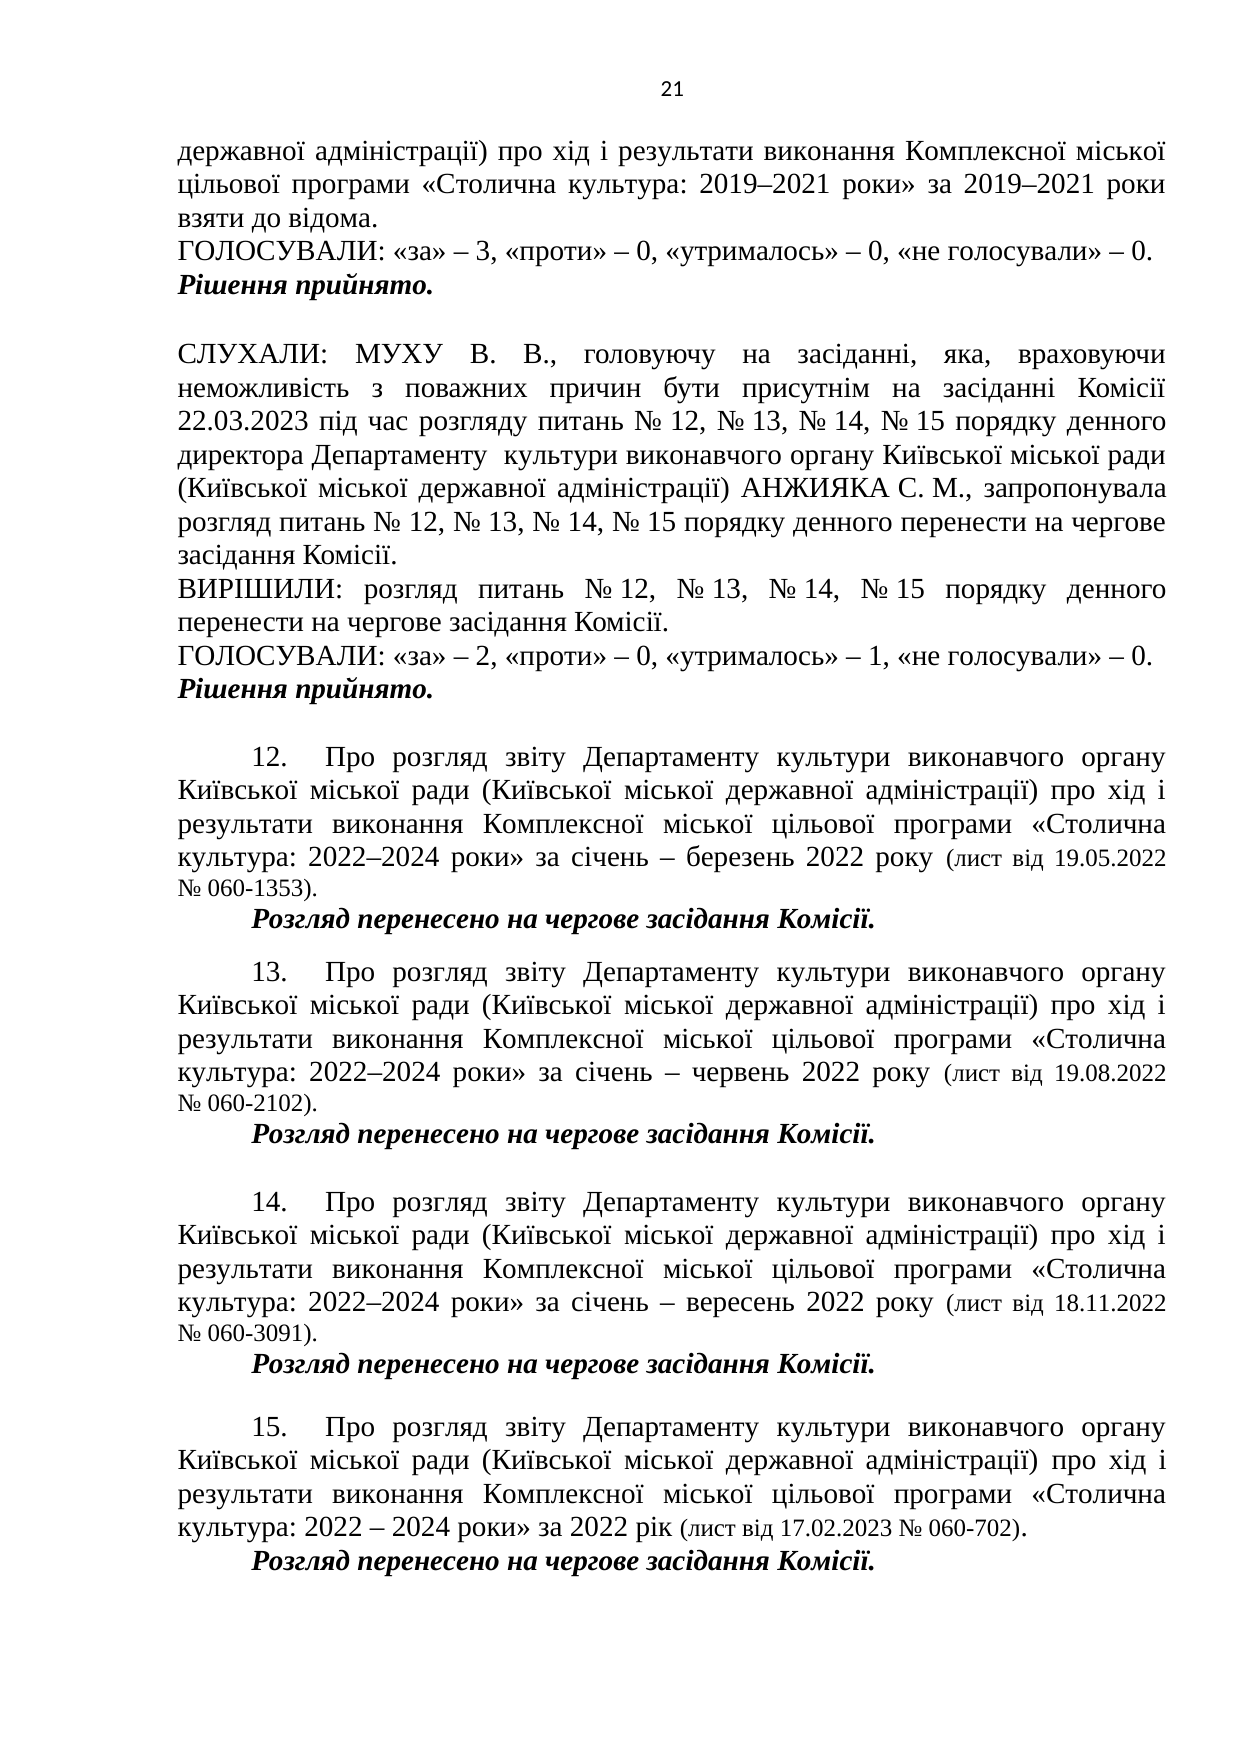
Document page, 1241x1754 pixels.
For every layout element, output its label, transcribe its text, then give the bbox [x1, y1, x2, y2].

list Про розгляд звіту Департаменту культури виконавчого органу Київської міської ради (Київської міської державної адміністрації) про хід і результати виконання Комплексної міської цільової програми «Столична культура: 2022–2024 роки» за січень – березень 2022 року (лист від 19.05.2022 № 060-1353). [177, 739, 1167, 902]
text Розгляд перенесено на чергове засідання Комісії. [177, 902, 1167, 935]
text Розгляд перенесено на чергове засідання Комісії. [177, 1117, 1167, 1150]
text Розгляд перенесено на чергове засідання Комісії. [177, 1347, 1167, 1380]
list Про розгляд звіту Департаменту культури виконавчого органу Київської міської ради (Київської міської державної адміністрації) про хід і результати виконання Комплексної міської цільової програми «Столична культура: 2022 – 2024 роки» за 2022 рік (лист від 17.02.2023 № 060-702). [177, 1409, 1167, 1543]
text ВИРІШИЛИ: розгляд питань № 12, № 13, № 14, № 15 порядку денного перенести на чергове засідання Комісії. [177, 571, 1167, 638]
text Розгляд перенесено на чергове засідання Комісії. [177, 1543, 1167, 1577]
list Про розгляд звіту Департаменту культури виконавчого органу Київської міської ради (Київської міської державної адміністрації) про хід і результати виконання Комплексної міської цільової програми «Столична культура: 2022–2024 роки» за січень – червень 2022 року (лист від 19.08.2022 № 060-2102). [177, 954, 1167, 1117]
text ГОЛОСУВАЛИ: «за» – 2, «проти» – 0, «утрималось» – 1, «не голосували» – 0. [177, 638, 1167, 672]
text СЛУХАЛИ: МУХУ В. В., головуючу на засіданні, яка, враховуючи неможливість з поважних причин бути присутнім на засіданні Комісії 22.03.2023 під час розгляду питань № 12, № 13, № 14, № 15 порядку денного директора Департаменту культури виконавчого органу Київської міської ради (Київської міської державної адміністрації) АНЖИЯКА С. М., запропонувала розгляд питань № 12, № 13, № 14, № 15 порядку денного перенести на чергове засідання Комісії. [177, 336, 1167, 571]
text Рішення прийнято. [177, 672, 1167, 705]
list Про розгляд звіту Департаменту культури виконавчого органу Київської міської ради (Київської міської державної адміністрації) про хід і результати виконання Комплексної міської цільової програми «Столична культура: 2022–2024 роки» за січень – вересень 2022 року (лист від 18.11.2022 № 060-3091). [177, 1184, 1167, 1347]
list Рішення прийнято. [177, 267, 1167, 301]
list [177, 133, 1167, 233]
list ГОЛОСУВАЛИ: «за» – 3, «проти» – 0, «утрималось» – 0, «не голосували» – 0. [177, 233, 1167, 267]
